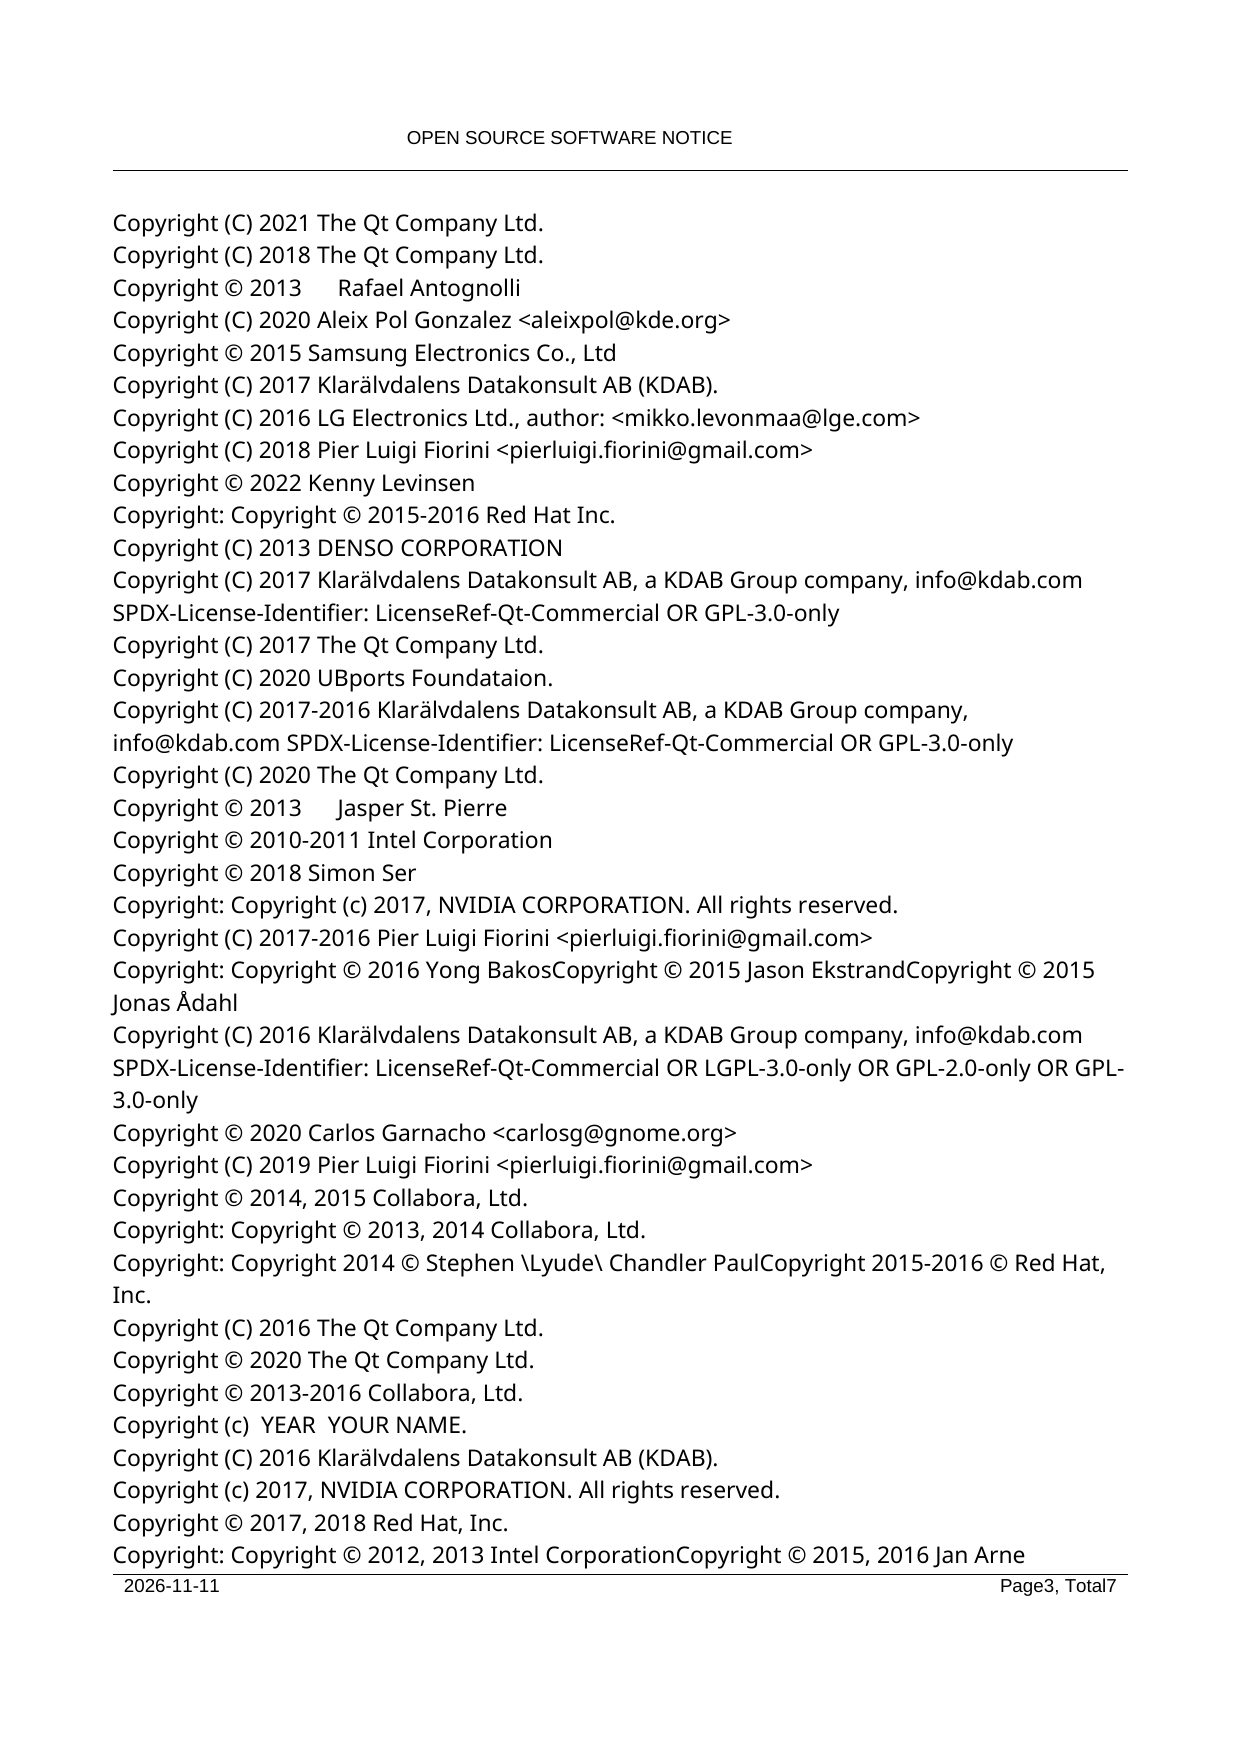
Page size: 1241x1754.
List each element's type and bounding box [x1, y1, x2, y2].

text [112, 206, 1128, 1571]
